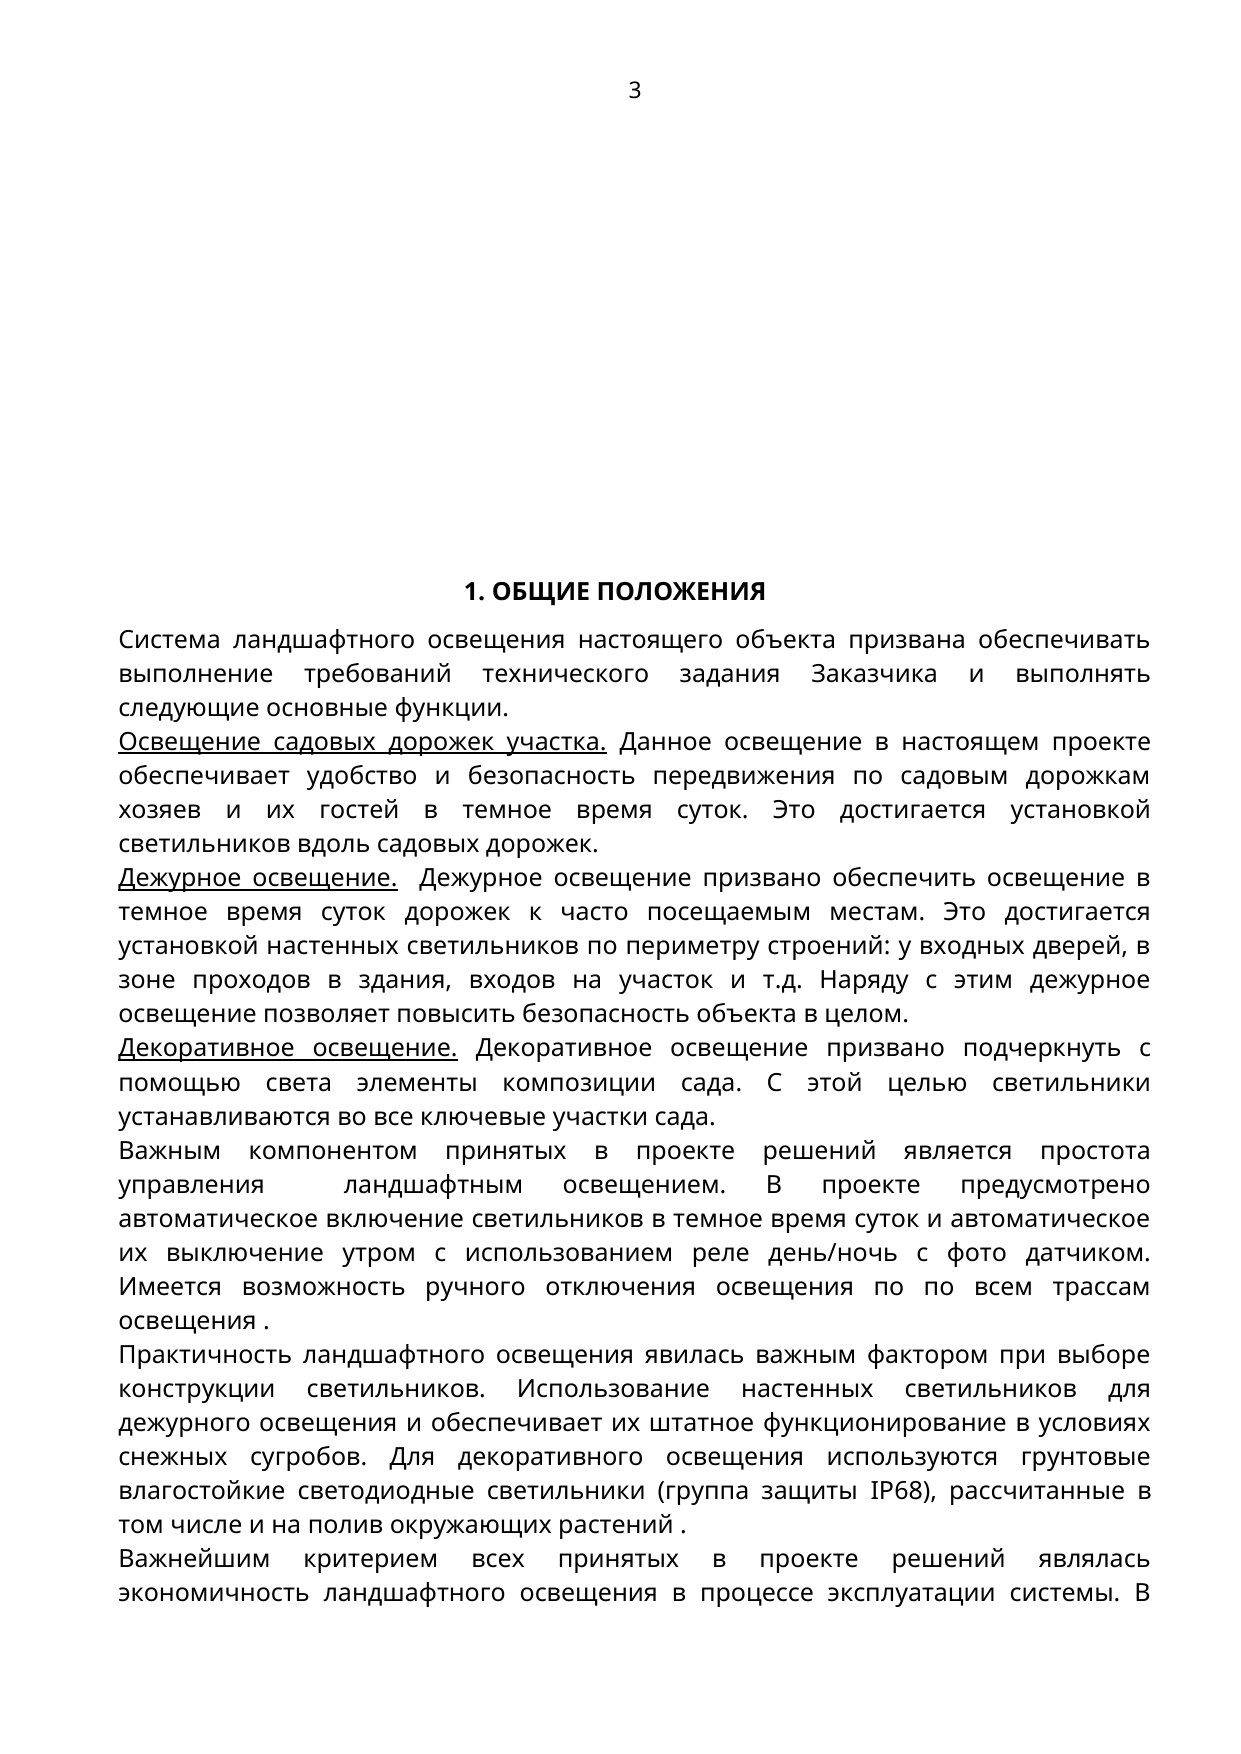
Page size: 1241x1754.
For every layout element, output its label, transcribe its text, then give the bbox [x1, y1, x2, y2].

text Система ландшафтного освещения настоящего объекта призвана обеспечивать выполнение требований технического задания Заказчика и выполнять следующие основные функции. [118, 621, 1152, 723]
text Декоративное освещение. Декоративное освещение призвано подчеркнуть с помощью света элементы композиции сада. С этой целью светильники устанавливаются во все ключевые участки сада. [118, 1030, 1152, 1132]
text Освещение садовых дорожек участка. Данное освещение в настоящем проекте обеспечивает удобство и безопасность передвижения по садовым дорожкам хозяев и их гостей в темное время суток. Это достигается установкой светильников вдоль садовых дорожек. [118, 723, 1152, 860]
text Важным компонентом принятых в проекте решений является простота управления ландшафтным освещением. В проекте предусмотрено автоматическое включение светильников в темное время суток и автоматическое их выключение утром с использованием реле день/ночь с фото датчиком. Имеется возможность ручного отключения освещения по по всем трассам освещения . [118, 1132, 1152, 1337]
subtitle 1. Общие положения [118, 574, 1112, 608]
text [118, 1541, 1152, 1609]
text Практичность ландшафтного освещения явилась важным фактором при выборе конструкции светильников. Использование настенных светильников для дежурного освещения и обеспечивает их штатное функционирование в условиях снежных сугробов. Для декоративного освещения используются грунтовые влагостойкие светодиодные светильники (группа защиты IP68), рассчитанные в том числе и на полив окружающих растений . [118, 1337, 1152, 1541]
text Дежурное освещение. Дежурное освещение призвано обеспечить освещение в темное время суток дорожек к часто посещаемым местам. Это достигается установкой настенных светильников по периметру строений: у входных дверей, в зоне проходов в здания, входов на участок и т.д. Наряду с этим дежурное освещение позволяет повысить безопасность объекта в целом. [118, 860, 1152, 1030]
